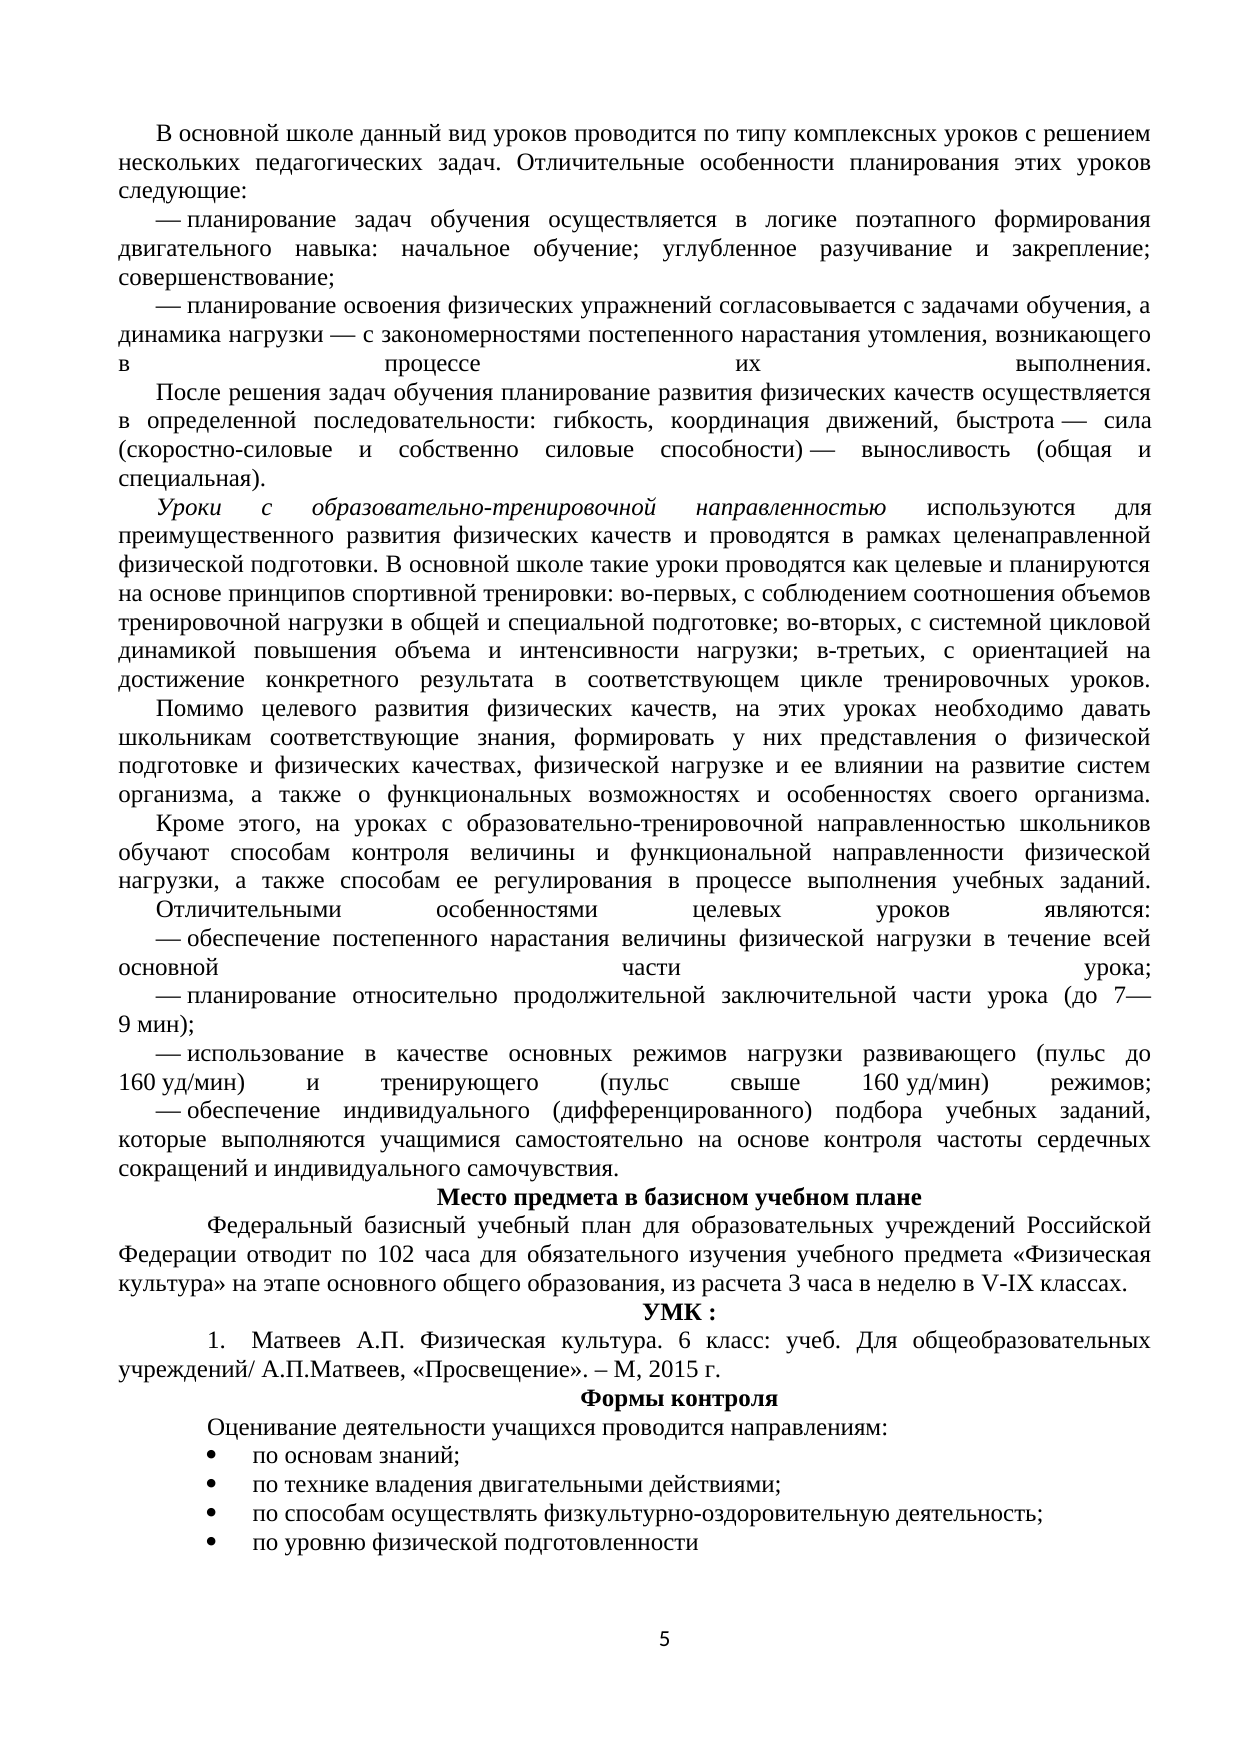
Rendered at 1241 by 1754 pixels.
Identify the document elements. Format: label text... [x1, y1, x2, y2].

list по технике владения двигательными действиями; [118, 1469, 1152, 1498]
text Оценивание деятельности учащихся проводится направлениям: [118, 1412, 1152, 1441]
list по способам осуществлять физкультурно-оздоровительную деятельность; [118, 1498, 1152, 1527]
text УМК : [118, 1297, 1152, 1326]
list по уровню физической подготовленности [118, 1527, 1152, 1556]
text Место предмета в базисном учебном плане [118, 1182, 1152, 1211]
text Формы контроля [118, 1383, 1152, 1412]
list Матвеев А.П. Физическая культура. 6 класс: учеб. Для общеобразовательных учреждений/ А.П.Матвеев, «Просвещение». – М, 2015 г. [118, 1326, 1152, 1383]
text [118, 118, 1152, 1182]
text Федеральный базисный учебный план для образовательных учреждений Российской Федерации отводит по 102 часа для обязательного изучения учебного предмета «Физическая культура» на этапе основного общего образования, из расчета 3 часа в неделю в V-IX классах. [118, 1211, 1152, 1297]
list по основам знаний; [118, 1441, 1152, 1469]
